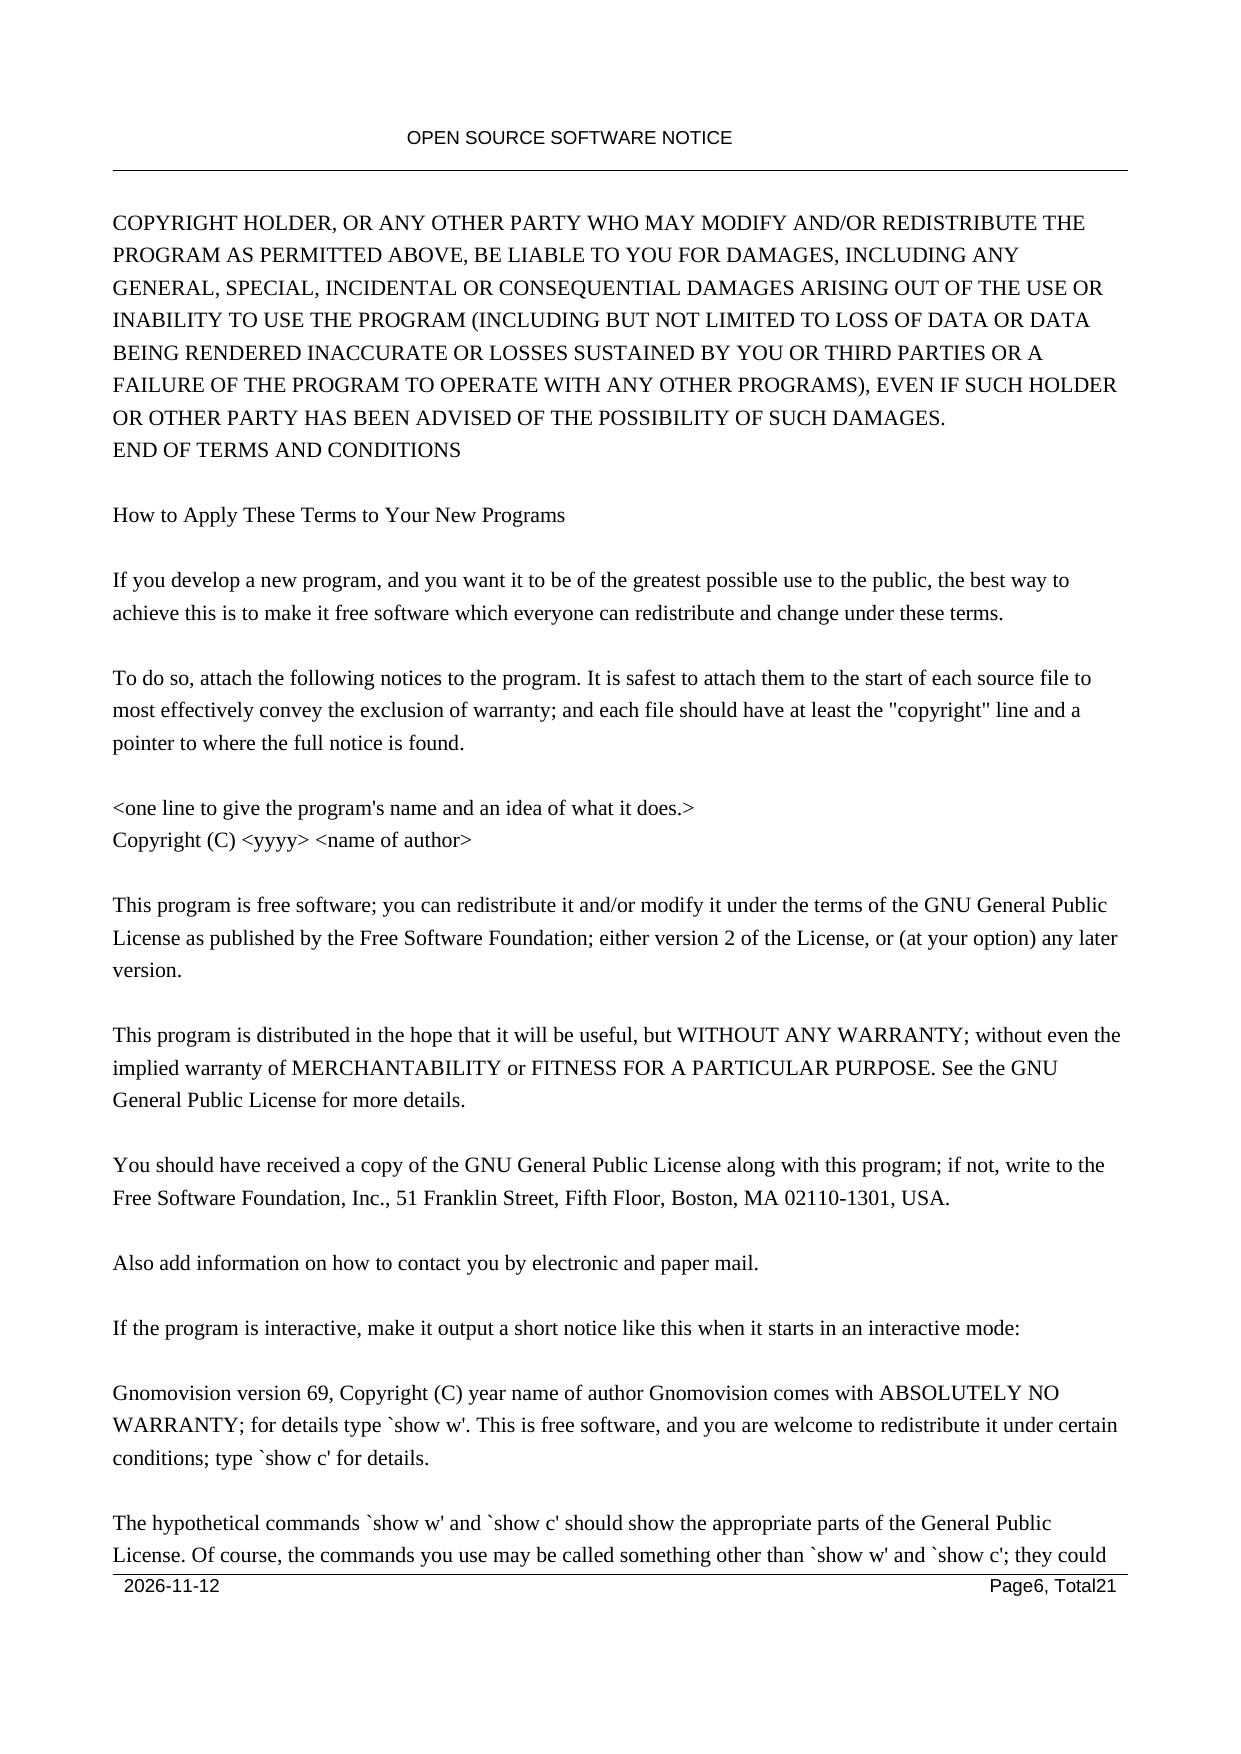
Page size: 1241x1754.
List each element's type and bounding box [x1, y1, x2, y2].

text [112, 206, 1128, 1571]
